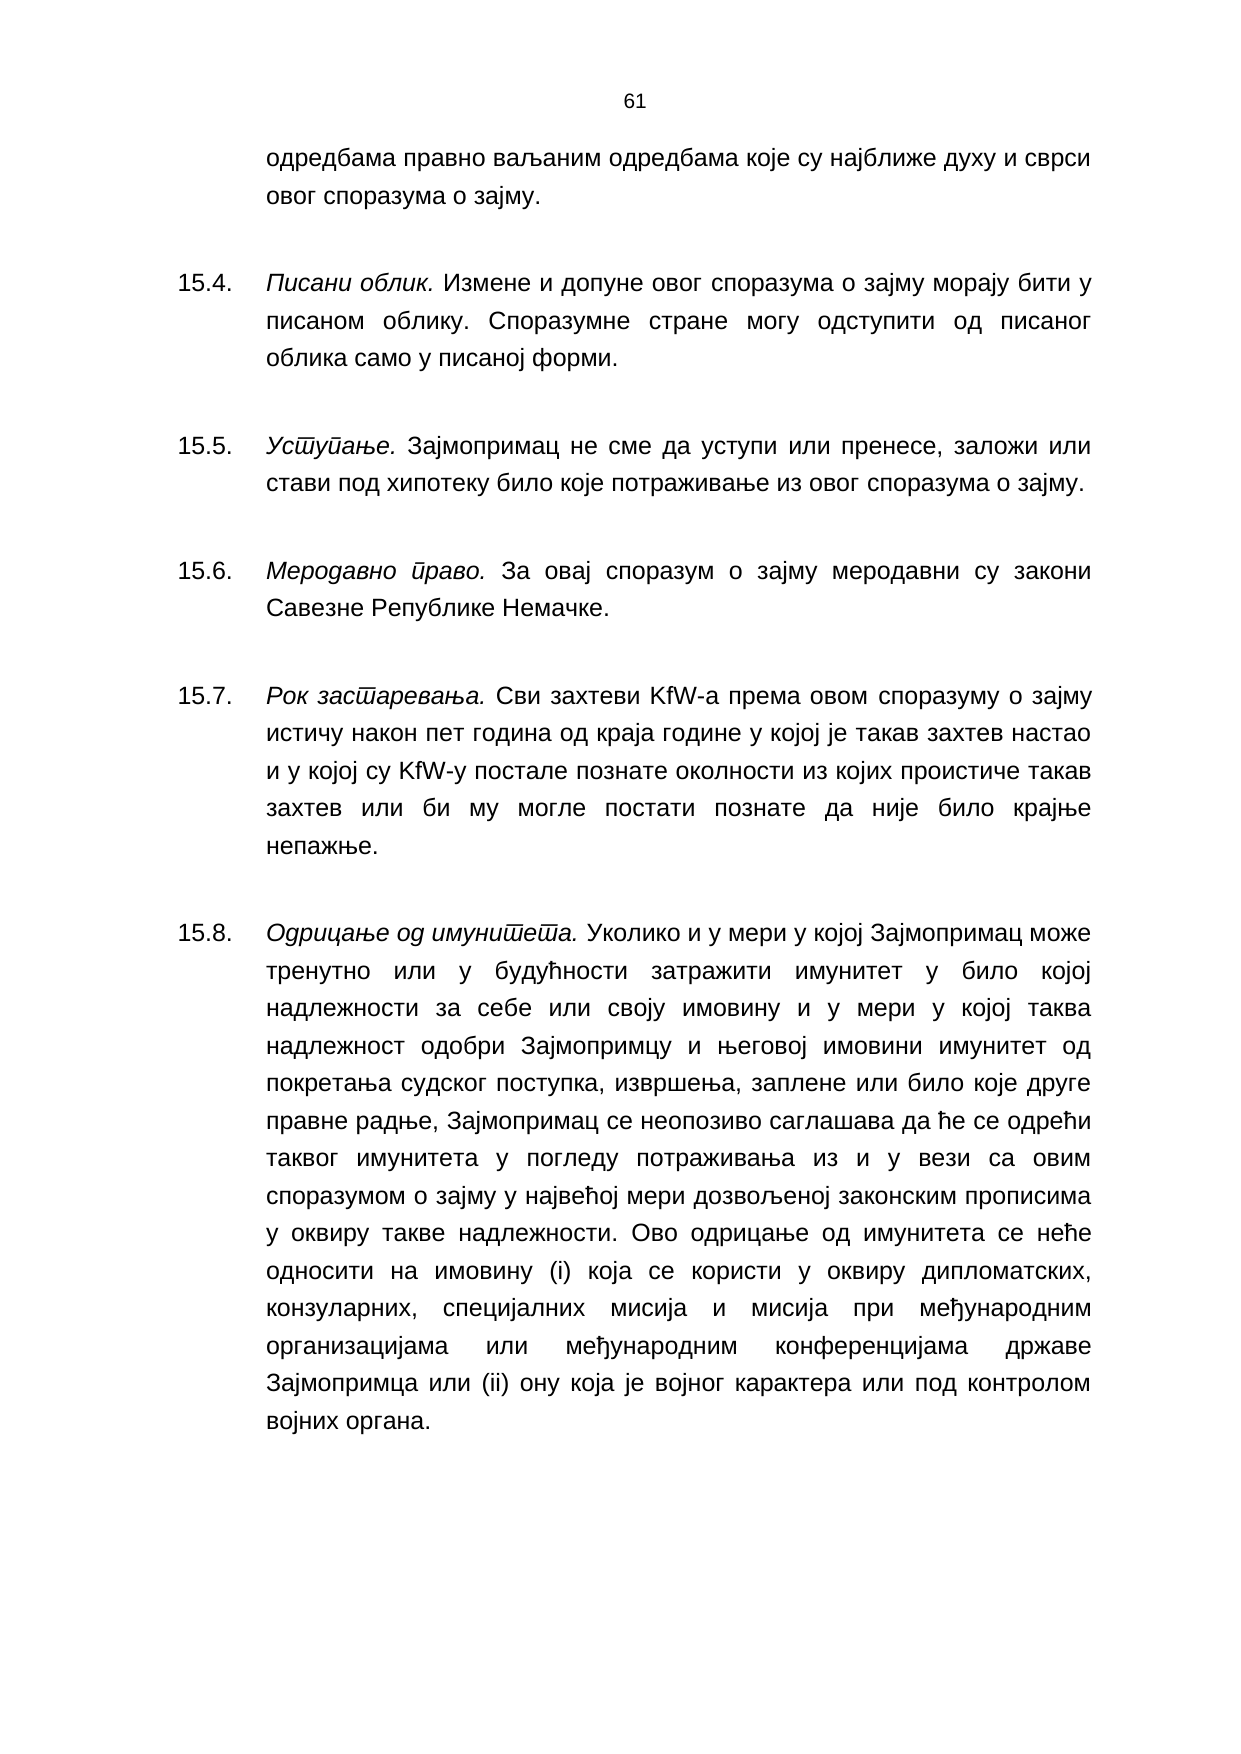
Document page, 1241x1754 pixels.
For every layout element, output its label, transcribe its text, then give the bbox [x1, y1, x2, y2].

subtitle Рок застаревања. Сви захтеви KfW-а према овом споразуму о зајму истичу након пет година од краја године у којој је такав захтев настао и у којој су KfW-у постале познате околности из којих проистиче такав захтев или би му могле постати познате да није било крајње непажње. [177, 674, 1092, 862]
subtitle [177, 137, 1092, 212]
subtitle Писани облик. Измене и допуне овог споразума о зајму морају бити у писаном облику. Споразумне стране могу одступити од писаног облика само у писаној форми. [177, 262, 1092, 374]
subtitle Уступање. Зајмопримац не сме да уступи или пренесе, заложи или стави под хипотеку било које потраживање из овог споразума о зајму. [177, 424, 1092, 499]
subtitle Одрицање од имунитета. Уколико и у мери у којој Зајмопримац може тренутно или у будућности затражити имунитет у било којој надлежности за себе или своју имовину и у мери у којој таква надлежност одобри Зајмопримцу и његовој имовини имунитет од покретања судског поступка, извршења, заплене или било које друге правне радње, Зајмопримац се неопозиво саглашава да ће се одрећи таквог имунитета у погледу потраживања из и у вези са овим споразумом о зајму у највећој мери дозвољеној законским прописима у оквиру такве надлежности. Ово одрицање од имунитета се неће односити на имовину (i) која се користи у оквиру дипломатских, конзуларних, специјалних мисија и мисија при међународним организацијама или међународним конференцијама државе Зајмопримца или (ii) ону која је војног карактера или под контролом војних органа. [177, 912, 1092, 1437]
subtitle Меродавно право. За овај споразум о зајму меродавни су закони Савезне Републике Немачке. [177, 549, 1092, 624]
